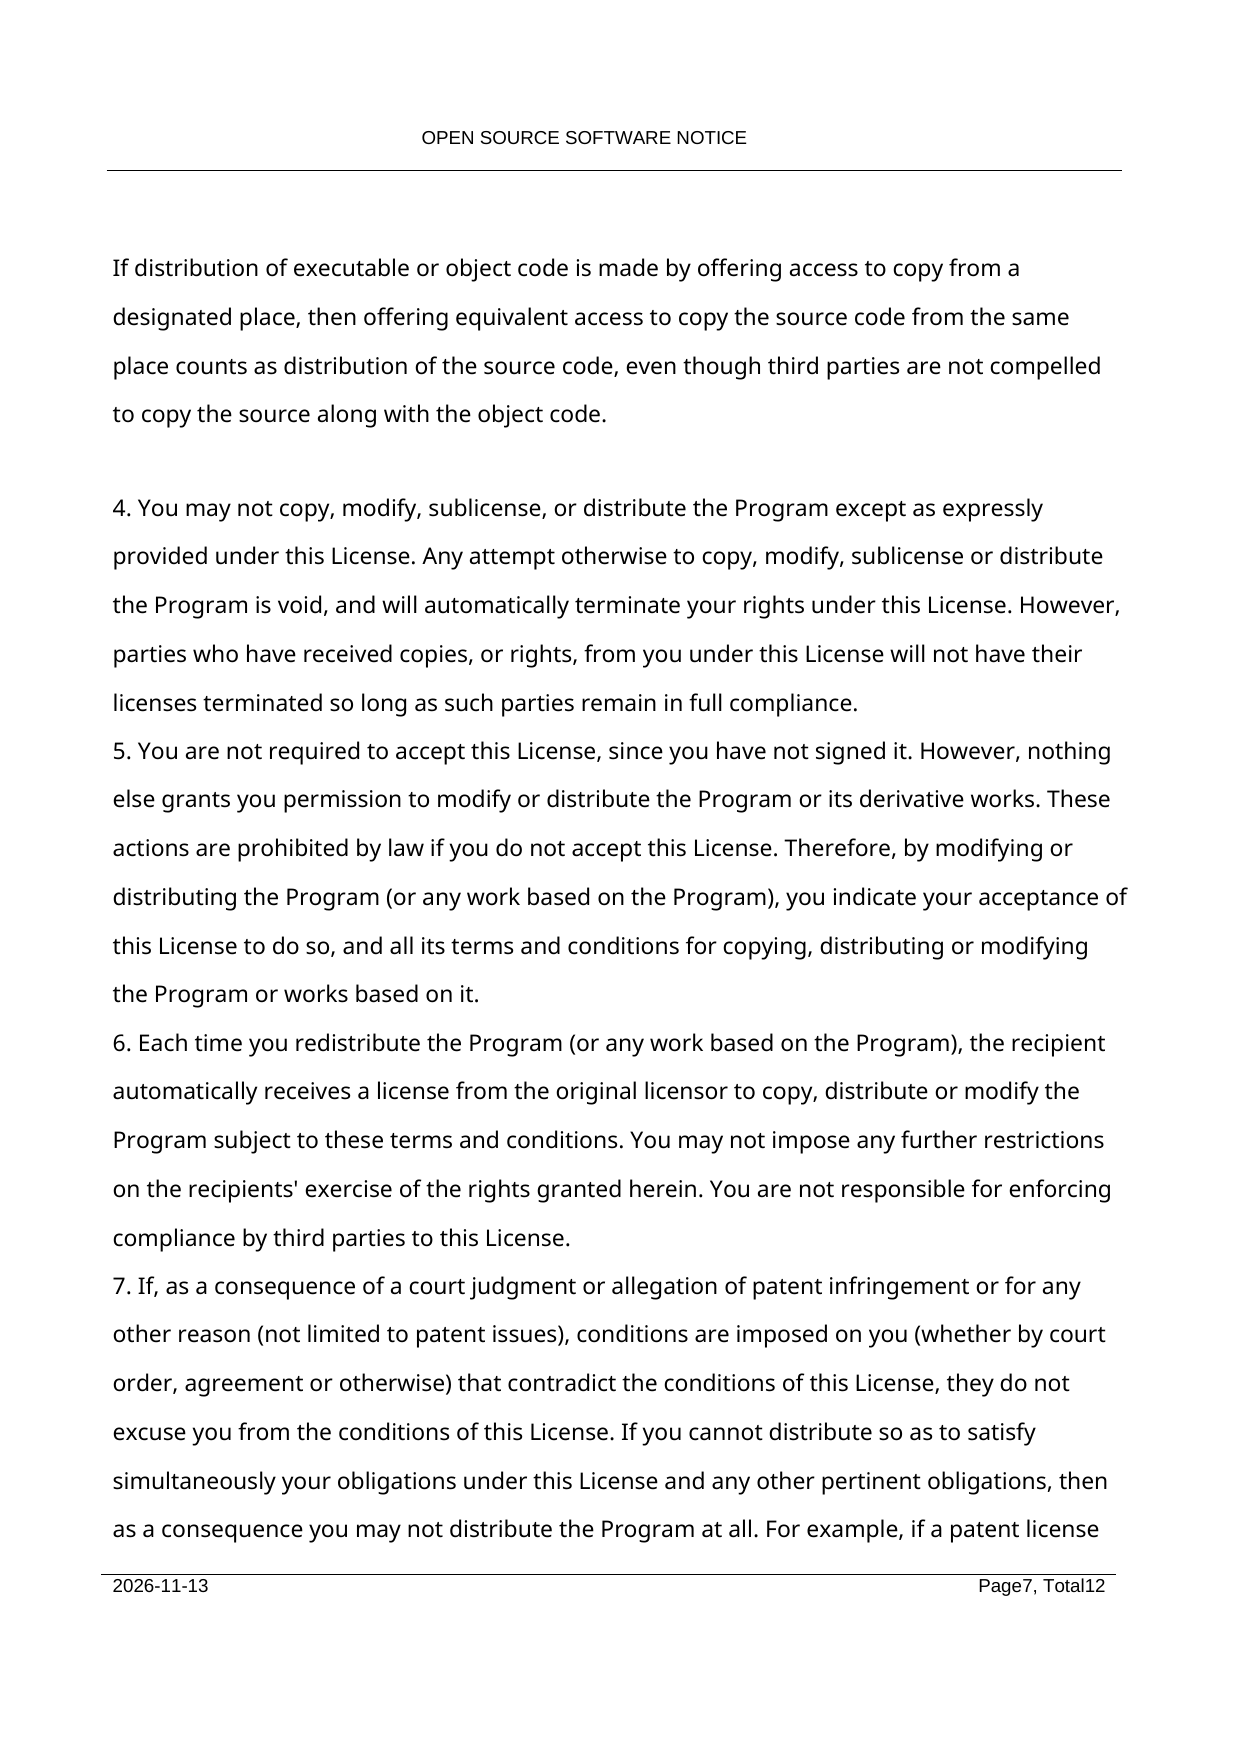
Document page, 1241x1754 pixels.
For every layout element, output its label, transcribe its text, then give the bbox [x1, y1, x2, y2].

text 5. You are not required to accept this License, since you have not signed it. However, nothing else grants you permission to modify or distribute the Program or its derivative works. These actions are prohibited by law if you do not accept this License. Therefore, by modifying or distributing the Program (or any work based on the Program), you indicate your acceptance of this License to do so, and all its terms and conditions for copying, distributing or modifying the Program or works based on it. [112, 734, 1128, 1010]
text 4. You may not copy, modify, sublicense, or distribute the Program except as expressly provided under this License. Any attempt otherwise to copy, modify, sublicense or distribute the Program is void, and will automatically terminate your rights under this License. However, parties who have received copies, or rights, from you under this License will not have their licenses terminated so long as such parties remain in full compliance. [112, 491, 1128, 718]
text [112, 1269, 1128, 1545]
text If distribution of executable or object code is made by offering access to copy from a designated place, then offering equivalent access to copy the source code from the same place counts as distribution of the source code, even though third parties are not compelled to copy the source along with the object code. [112, 251, 1128, 430]
text 6. Each time you redistribute the Program (or any work based on the Program), the recipient automatically receives a license from the original licensor to copy, distribute or modify the Program subject to these terms and conditions. You may not impose any further restrictions on the recipients' exercise of the rights granted herein. You are not responsible for enforcing compliance by third parties to this License. [112, 1026, 1128, 1253]
